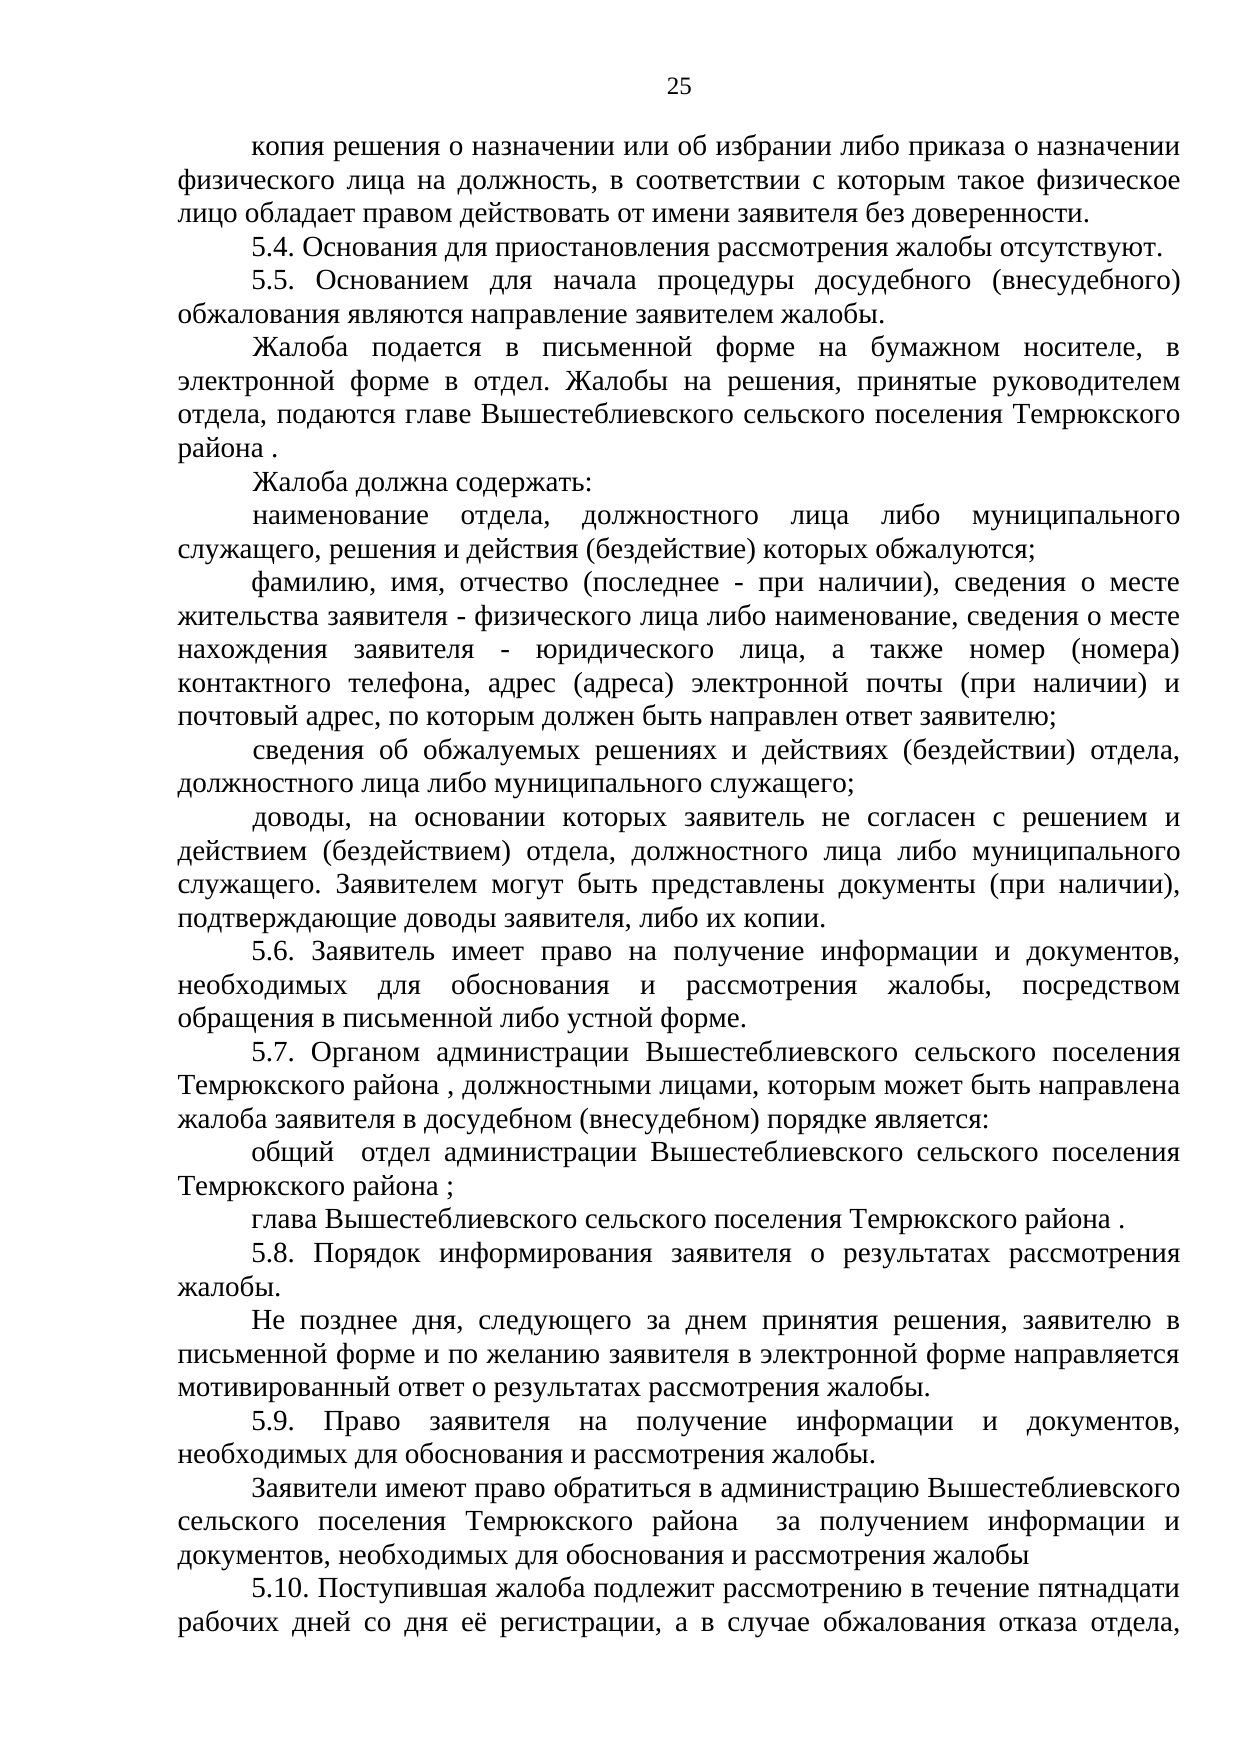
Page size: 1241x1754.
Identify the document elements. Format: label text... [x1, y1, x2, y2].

text сведения об обжалуемых решениях и действиях (бездействии) отдела, должностного лица либо муниципального служащего; [177, 732, 1181, 799]
text глава Вышестеблиевского сельского поселения Темрюкского района . [177, 1202, 1181, 1235]
text доводы, на основании которых заявитель не согласен с решением и действием (бездействием) отдела, должностного лица либо муниципального служащего. Заявителем могут быть представлены документы (при наличии), подтверждающие доводы заявителя, либо их копии. [177, 799, 1181, 933]
text 5.6. Заявитель имеет право на получение информации и документов, необходимых для обоснования и рассмотрения жалобы, посредством обращения в письменной либо устной форме. [177, 933, 1181, 1034]
text 5.7. Органом администрации Вышестеблиевского сельского поселения Темрюкского района , должностными лицами, которым может быть направлена жалоба заявителя в досудебном (внесудебном) порядке является: [177, 1034, 1181, 1134]
text 5.5. Основанием для начала процедуры досудебного (внесудебного) обжалования являются направление заявителем жалобы. [177, 262, 1181, 329]
text 5.8. Порядок информирования заявителя о результатах рассмотрения жалобы. [177, 1235, 1181, 1302]
text Жалоба подается в письменной форме на бумажном носителе, в электронной форме в отдел. Жалобы на решения, принятые руководителем отдела, подаются главе Вышестеблиевского сельского поселения Темрюкского района . [177, 329, 1181, 464]
text Заявители имеют право обратиться в администрацию Вышестеблиевского сельского поселения Темрюкского района за получением информации и документов, необходимых для обоснования и рассмотрения жалобы [177, 1470, 1181, 1571]
text Жалоба должна содержать: [177, 464, 1181, 497]
text 5.9. Право заявителя на получение информации и документов, необходимых для обоснования и рассмотрения жалобы. [177, 1403, 1181, 1470]
text наименование отдела, должностного лица либо муниципального служащего, решения и действия (бездействие) которых обжалуются; [177, 497, 1181, 564]
text фамилию, имя, отчество (последнее - при наличии), сведения о месте жительства заявителя - физического лица либо наименование, сведения о месте нахождения заявителя - юридического лица, а также номер (номера) контактного телефона, адрес (адреса) электронной почты (при наличии) и почтовый адрес, по которым должен быть направлен ответ заявителю; [177, 564, 1181, 732]
text копия решения о назначении или об избрании либо приказа о назначении физического лица на должность, в соответствии с которым такое физическое лицо обладает правом действовать от имени заявителя без доверенности. [177, 128, 1181, 229]
text общий отдел администрации Вышестеблиевского сельского поселения Темрюкского района ; [177, 1134, 1181, 1202]
text 5.4. Основания для приостановления рассмотрения жалобы отсутствуют. [177, 229, 1181, 262]
text Не позднее дня, следующего за днем принятия решения, заявителю в письменной форме и по желанию заявителя в электронной форме направляется мотивированный ответ о результатах рассмотрения жалобы. [177, 1302, 1181, 1403]
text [177, 1571, 1181, 1638]
